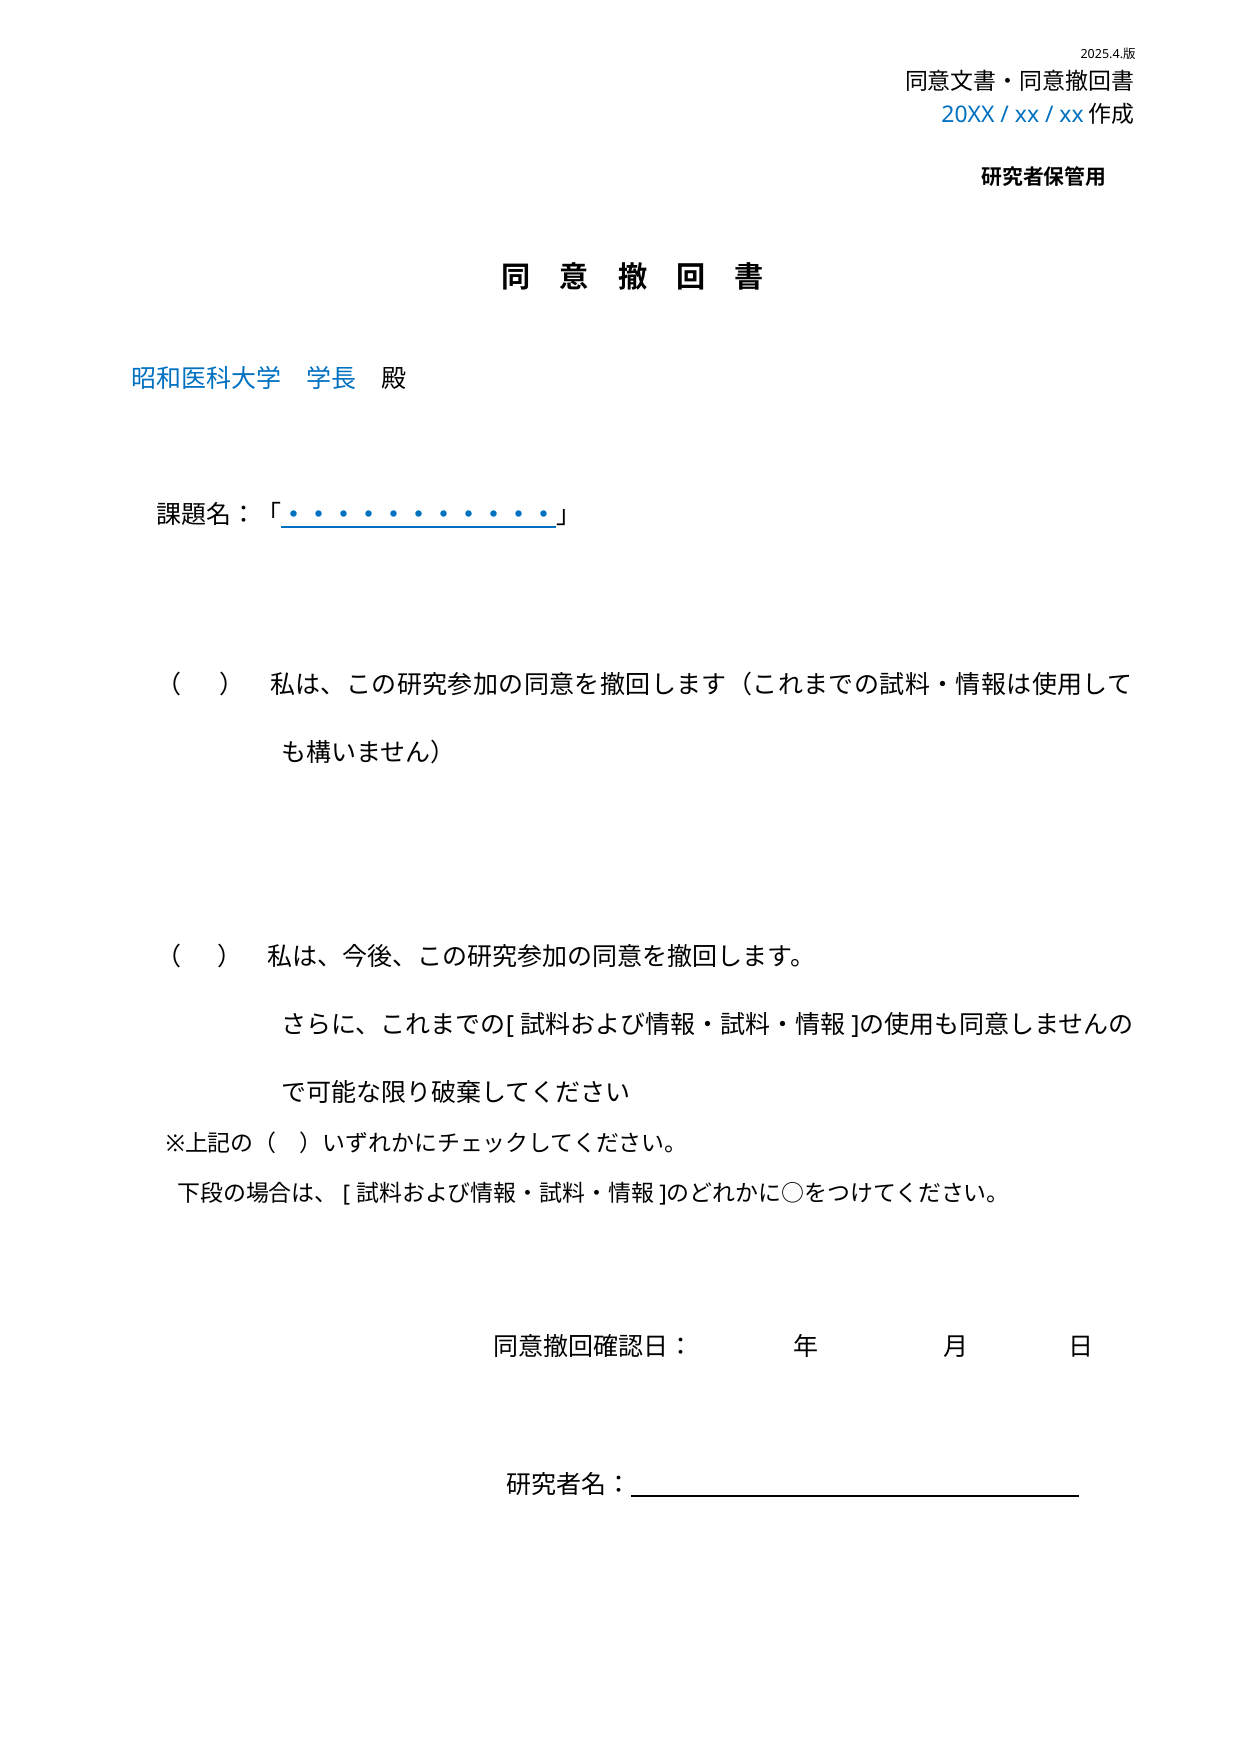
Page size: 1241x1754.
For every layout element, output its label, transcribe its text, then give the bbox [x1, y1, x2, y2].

text さらに、これまでの[ 試料および情報・試料・情報 ]の使用も同意しませんので可能な限り破棄してください [281, 988, 1134, 1124]
text ※上記の（ ）いずれかにチェックしてください。 [131, 1124, 1134, 1158]
text 課題名：「・・・・・・・・・・・」 [131, 479, 1134, 547]
text 研究者名： [181, 1448, 1134, 1516]
text （ ） 私は、今後、この研究参加の同意を撤回します。 [156, 920, 1134, 988]
text 同意撤回確認日： 年 月 日 [131, 1310, 1134, 1378]
text （ ） 私は、この研究参加の同意を撤回します（これまでの試料・情報は使用しても構いません） [156, 649, 1134, 784]
text 昭和医科大学 学長 殿 [131, 343, 1134, 411]
text 研究者保管用 [131, 158, 1134, 192]
text 同 意 撤 回 書 [131, 241, 1134, 309]
text 下段の場合は、 [ 試料および情報・試料・情報 ]のどれかに○をつけてください。 [131, 1175, 1134, 1209]
